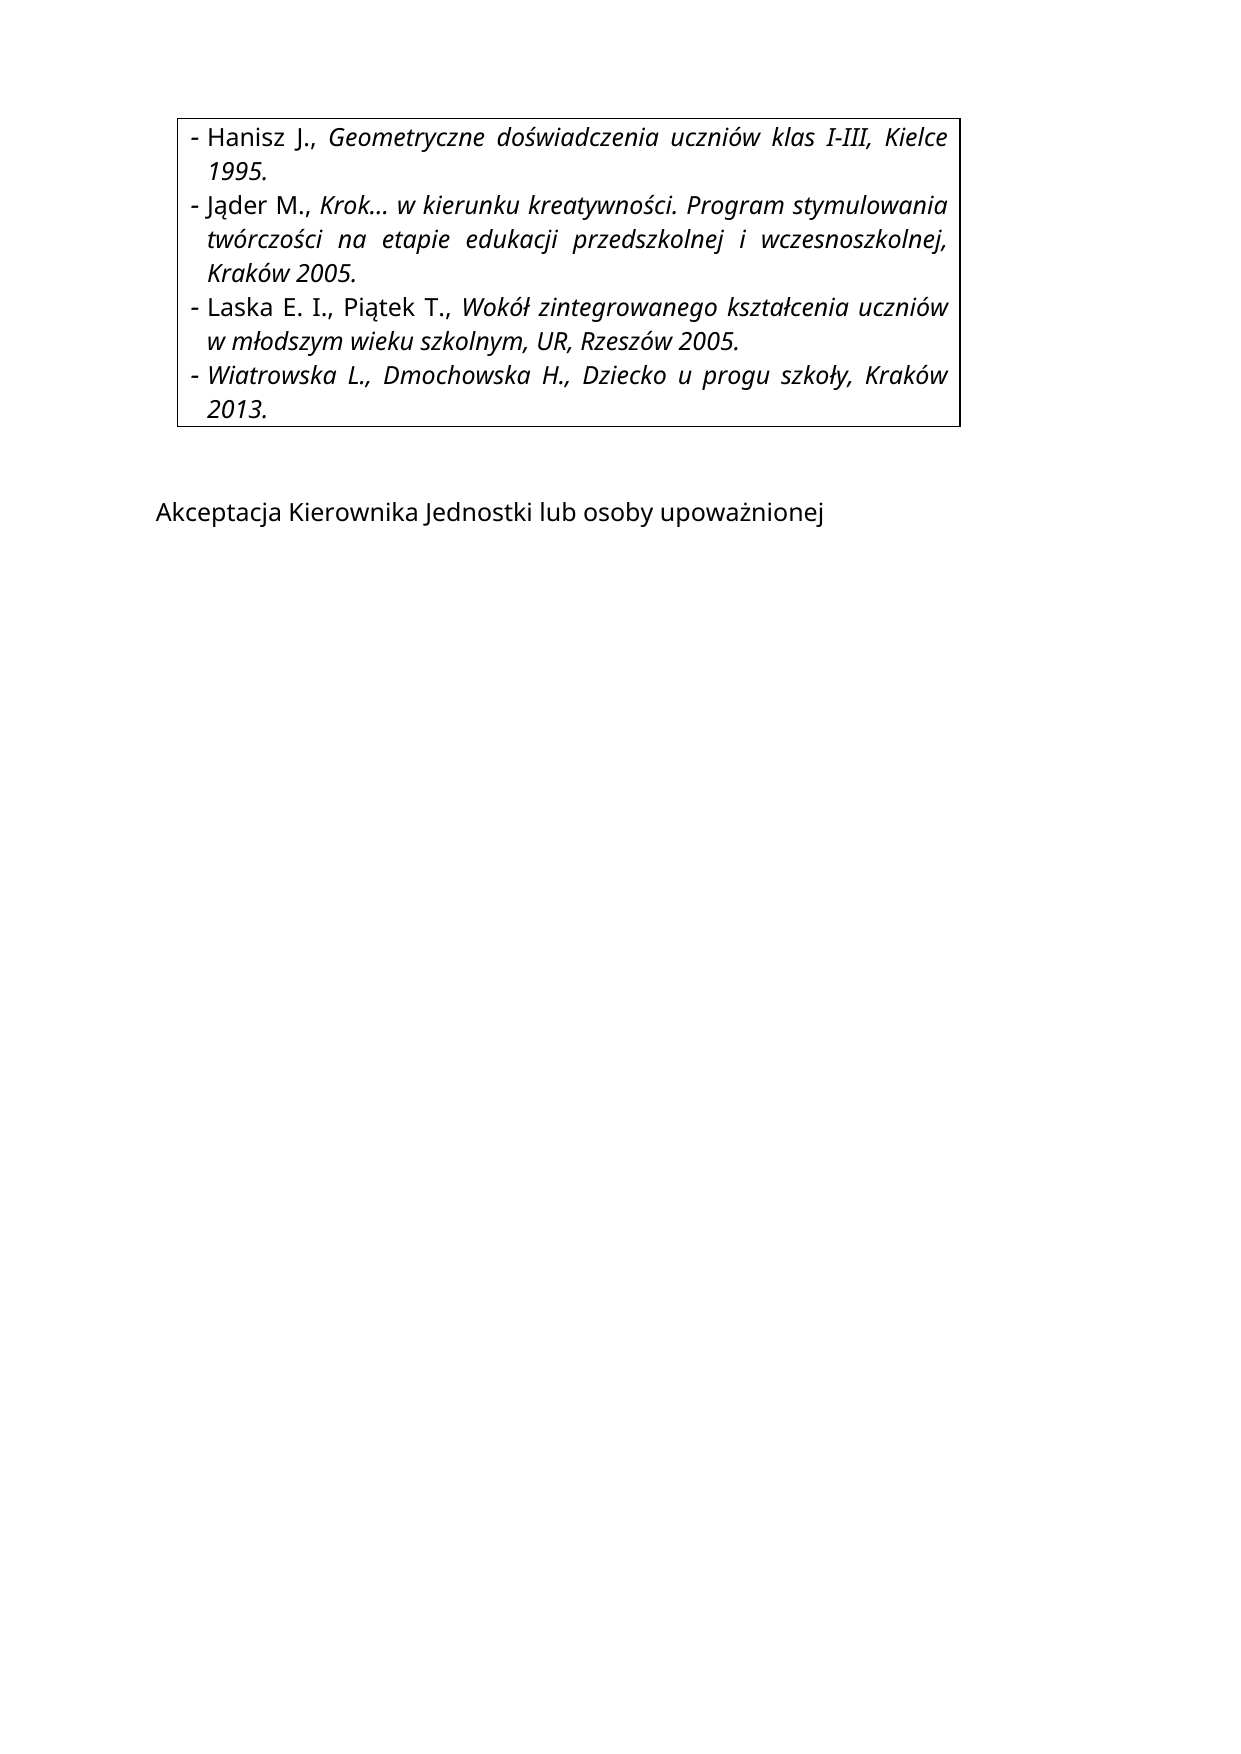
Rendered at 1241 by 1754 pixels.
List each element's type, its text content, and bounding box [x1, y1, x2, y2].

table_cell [178, 119, 959, 426]
text Akceptacja Kierownika Jednostki lub osoby upoważnionej [156, 495, 1122, 529]
